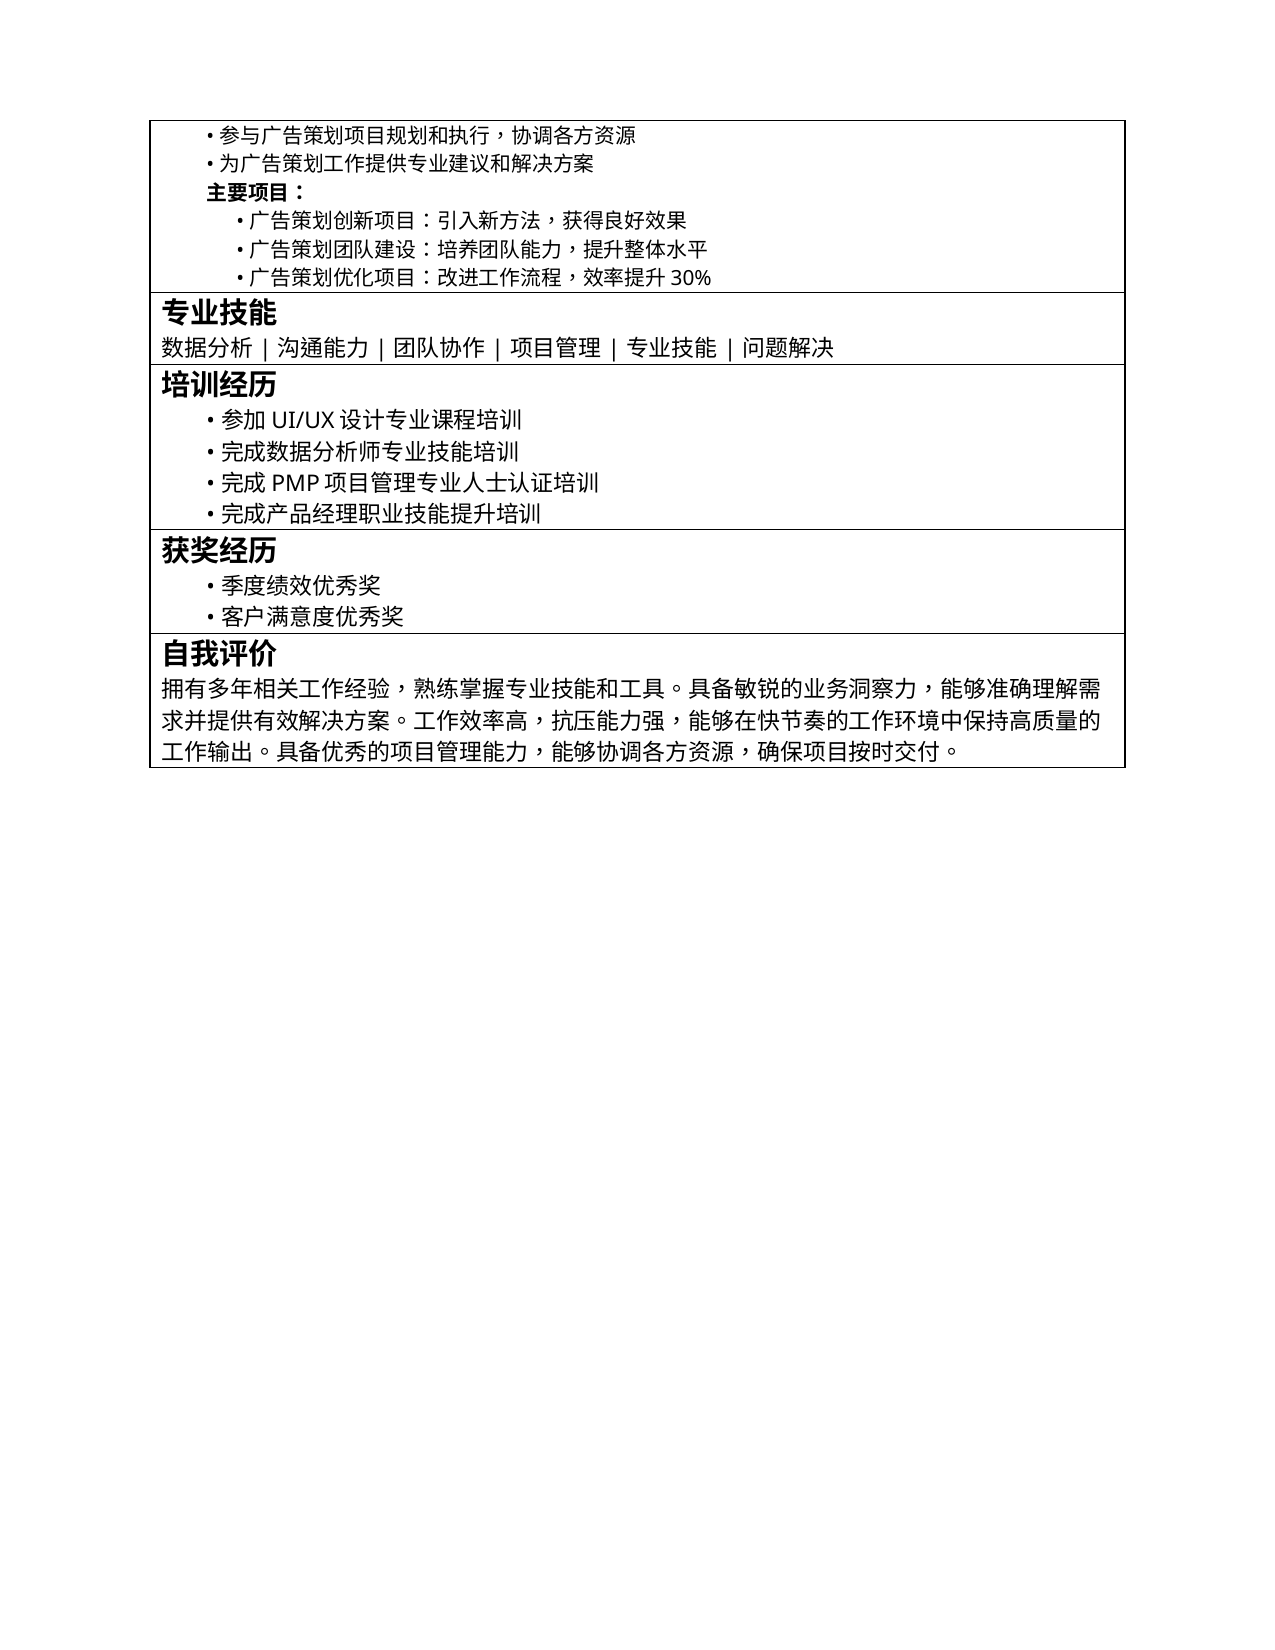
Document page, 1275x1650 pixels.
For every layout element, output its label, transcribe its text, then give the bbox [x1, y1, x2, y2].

table_cell 培训经历 • 参加UI/UX设计专业课程培训 • 完成数据分析师专业技能培训 • 完成PMP项目管理专业人士认证培训 • 完成产品经理职业技能提升培训 [151, 365, 1124, 529]
table_cell 获奖经历 • 季度绩效优秀奖 • 客户满意度优秀奖 [151, 530, 1124, 633]
table_cell 自我评价 拥有多年相关工作经验，熟练掌握专业技能和工具。具备敏锐的业务洞察力，能够准确理解需求并提供有效解决方案。工作效率高，抗压能力强，能够在快节奏的工作环境中保持高质量的工作输出。具备优秀的项目管理能力，能够协调各方资源，确保项目按时交付。 [151, 634, 1124, 767]
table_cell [151, 121, 1124, 292]
table_cell 专业技能 数据分析 | 沟通能力 | 团队协作 | 项目管理 | 专业技能 | 问题解决 [151, 293, 1124, 364]
